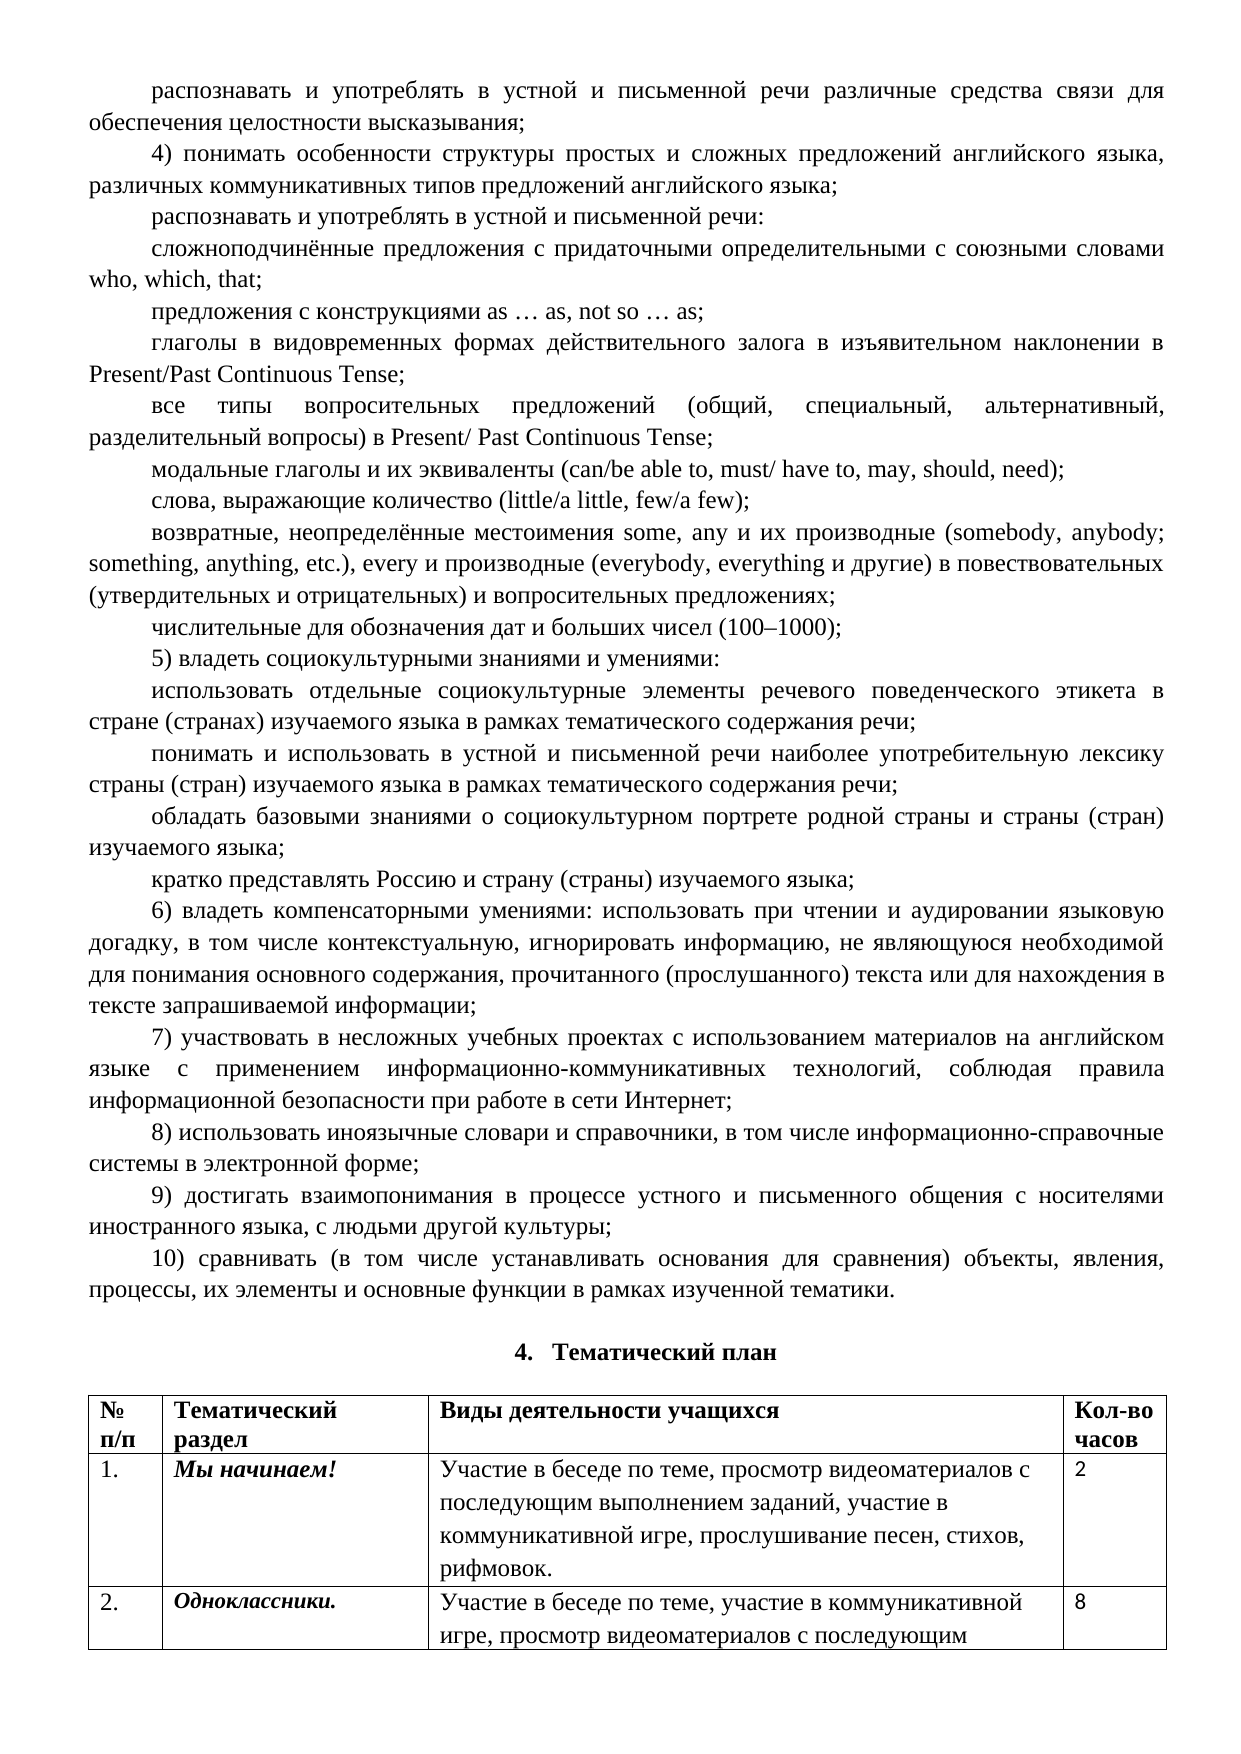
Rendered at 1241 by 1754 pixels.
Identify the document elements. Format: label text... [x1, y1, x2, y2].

text понимать и использовать в устной и письменной речи наиболее употребительную лексику страны (стран) изучаемого языка в рамках тематического содержания речи; [89, 738, 1165, 798]
text предложения с конструкциями as … as, not so … as; [89, 296, 1165, 325]
text 10) сравнивать (в том числе устанавливать основания для сравнения) объекты, явления, процессы, их элементы и основные функции в рамках изученной тематики. [89, 1243, 1165, 1303]
table_cell Мы начинаем! [163, 1454, 428, 1586]
text 6) владеть компенсаторными умениями: использовать при чтении и аудировании языковую догадку, в том числе контекстуальную, игнорировать информацию, не являющуюся необходимой для понимания основного содержания, прочитанного (прослушанного) текста или для нахождения в тексте запрашиваемой информации; [89, 896, 1165, 1019]
text 7) участвовать в несложных учебных проектах с использованием материалов на английском языке с применением информационно-коммуникативных технологий, соблюдая правила информационной безопасности при работе в сети Интернет; [89, 1022, 1165, 1114]
text cлова, выражающие количество (little/a little, few/a few); [89, 485, 1165, 514]
text кратко представлять Россию и страну (страны) изучаемого языка; [89, 864, 1165, 893]
table_header Кол-во часов [1064, 1396, 1166, 1453]
table_cell 2 [1064, 1454, 1166, 1586]
text распознавать и употреблять в устной и письменной речи различные средства связи для обеспечения целостности высказывания; [89, 75, 1165, 135]
text глаголы в видовременных формах действительного залога в изъявительном наклонении в Present/Past Continuous Tense; [89, 327, 1165, 388]
text возвратные, неопределённые местоимения some, any и их производные (somebody, anybody; something, anything, etc.), every и производные (everybody, everything и другие) в повествовательных (утвердительных и отрицательных) и вопросительных предложениях; [89, 517, 1165, 609]
list Тематический план [126, 1337, 1165, 1366]
text все типы вопросительных предложений (общий, специальный, альтернативный, разделительный вопросы) в Present/ Past Continuous Tense; [89, 391, 1165, 451]
text распознавать и употреблять в устной и письменной речи: [89, 201, 1165, 230]
table_cell Участие в беседе по теме, просмотр видеоматериалов с последующим выполнением заданий, участие в коммуникативной игре, прослушивание песен, стихов, рифмовок. [429, 1454, 1063, 1586]
table_cell Одноклассники. [163, 1587, 428, 1648]
table_cell 8 [1064, 1587, 1166, 1648]
table_header Тематический раздел [163, 1396, 428, 1453]
text 5) владеть социокультурными знаниями и умениями: [89, 643, 1165, 672]
table_cell 2. [89, 1587, 162, 1648]
text сложноподчинённые предложения с придаточными определительными с союзными словами who, which, that; [89, 233, 1165, 293]
text числительные для обозначения дат и больших чисел (100–1000); [89, 612, 1165, 640]
table_header Виды деятельности учащихся [429, 1396, 1063, 1453]
text использовать отдельные социокультурные элементы речевого поведенческого этикета в стране (странах) изучаемого языка в рамках тематического содержания речи; [89, 675, 1165, 735]
table_header № п/п [89, 1396, 162, 1453]
text 8) использовать иноязычные словари и справочники, в том числе информационно-справочные системы в электронной форме; [89, 1117, 1165, 1177]
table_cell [429, 1587, 1063, 1648]
text обладать базовыми знаниями о социокультурном портрете родной страны и страны (стран) изучаемого языка; [89, 801, 1165, 861]
text 4) понимать особенности структуры простых и сложных предложений английского языка, различных коммуникативных типов предложений английского языка; [89, 138, 1165, 198]
text 9) достигать взаимопонимания в процессе устного и письменного общения с носителями иностранного языка, с людьми другой культуры; [89, 1180, 1165, 1240]
text модальные глаголы и их эквиваленты (can/be able to, must/ have to, may, should, need); [89, 454, 1165, 482]
table_cell 1. [89, 1454, 162, 1586]
